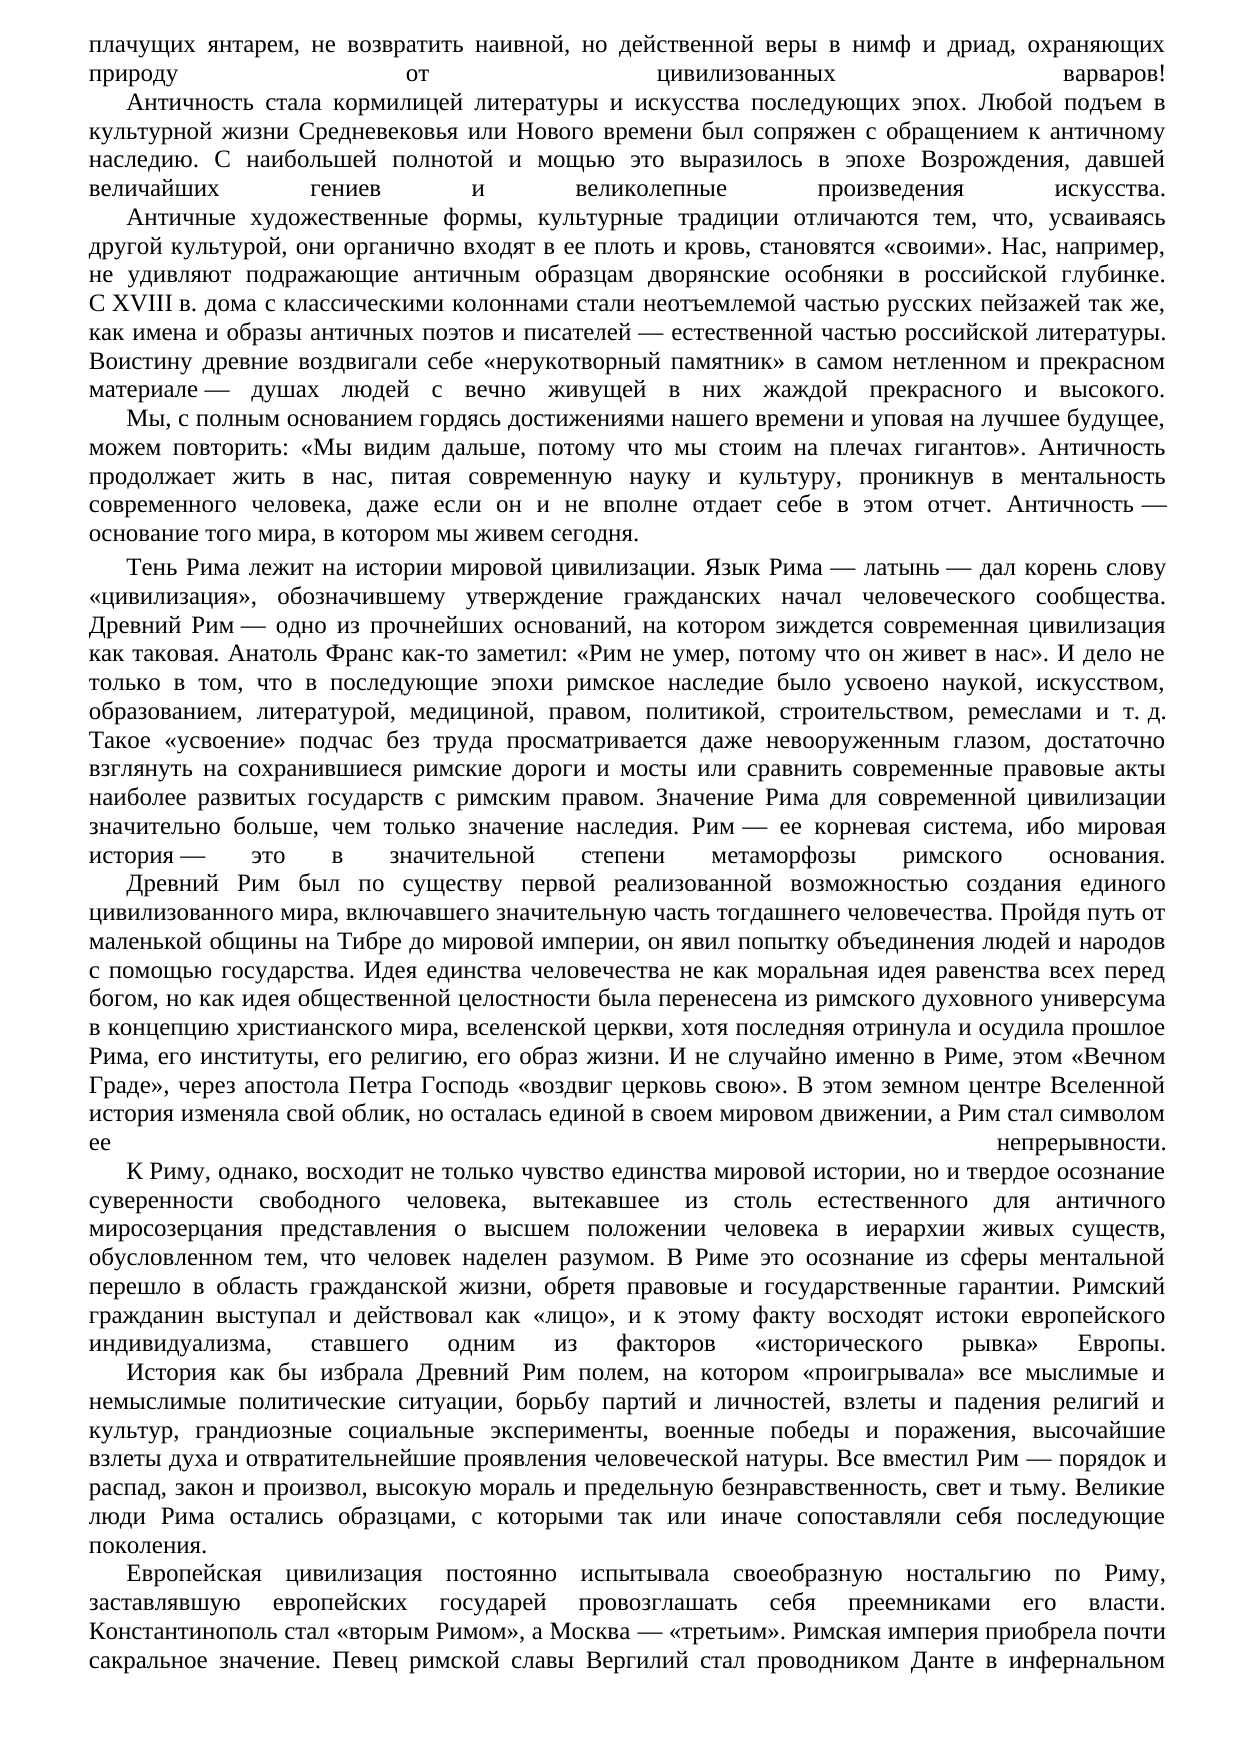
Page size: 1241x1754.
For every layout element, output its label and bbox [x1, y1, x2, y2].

text [89, 552, 1167, 1673]
text [89, 29, 1167, 547]
